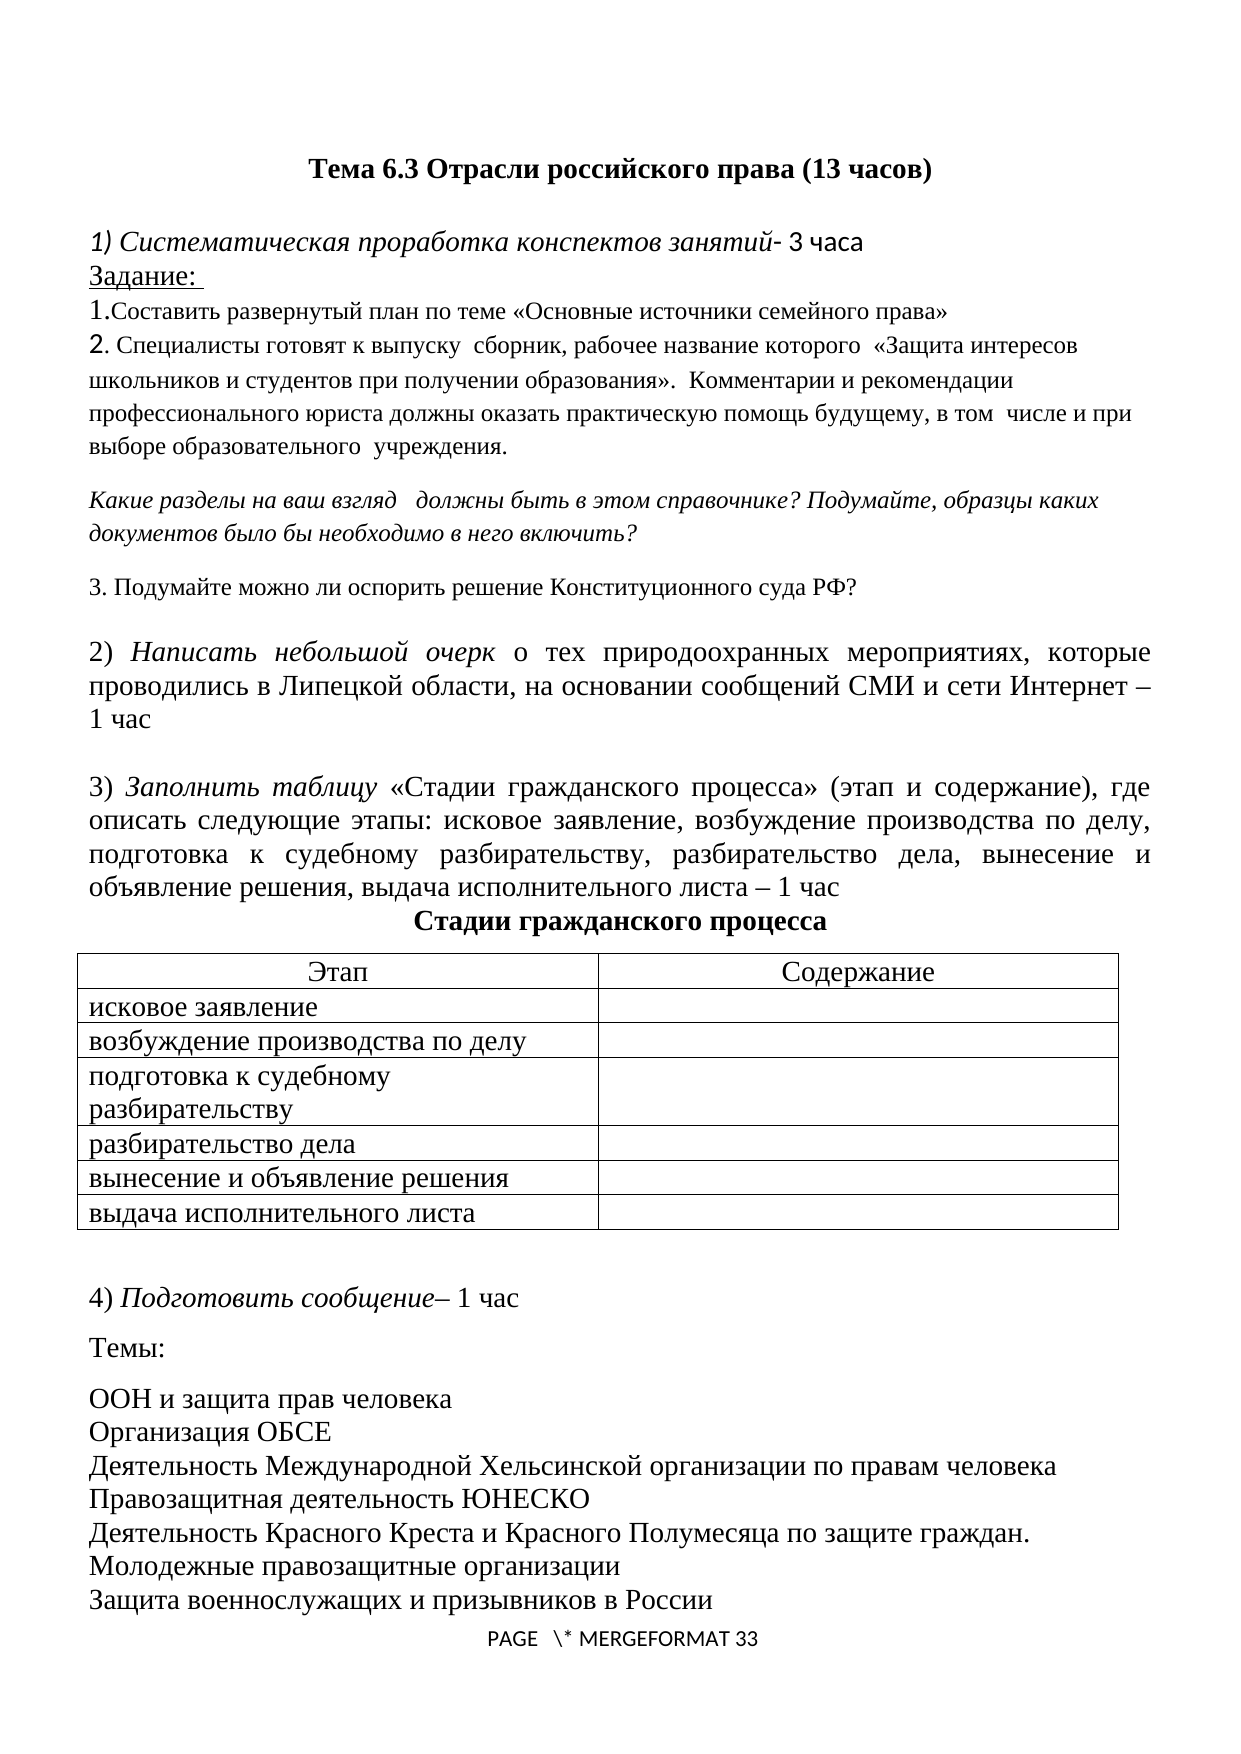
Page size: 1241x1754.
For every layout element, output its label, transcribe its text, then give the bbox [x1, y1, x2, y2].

text 2) Написать небольшой очерк о тех природоохранных мероприятиях, которые проводились в Липецкой области, на основании сообщений СМИ и сети Интернет – 1 час [89, 634, 1152, 735]
text Деятельность Международной Хельсинской организации по правам человека [89, 1448, 1152, 1481]
table_cell [599, 1195, 1118, 1229]
text Молодежные правозащитные организации [89, 1548, 1152, 1582]
text 1) Систематическая проработка конспектов занятий- 3 часа [89, 223, 1152, 258]
text Организация ОБСЕ [89, 1414, 1152, 1448]
table_header Содержание [599, 954, 1118, 988]
table_cell [599, 989, 1118, 1022]
list Темы: [89, 1330, 1152, 1364]
table_cell возбуждение производства по делу [78, 1023, 598, 1057]
list Задание: [89, 258, 1152, 292]
table_cell [599, 1058, 1118, 1125]
table_cell вынесение и объявление решения [78, 1161, 598, 1194]
table_cell подготовка к судебному разбирательству [78, 1058, 598, 1125]
table_header Этап [78, 954, 598, 988]
table_cell [599, 1161, 1118, 1194]
list 4) Подготовить сообщение– 1 час [89, 1280, 1152, 1314]
text Какие разделы на ваш взгляд должны быть в этом справочнике? Подумайте, образцы каких документов было бы необходимо в него включить? [89, 485, 1152, 547]
text ООН и защита прав человека [89, 1381, 1152, 1414]
list 3) Заполнить таблицу «Стадии гражданского процесса» (этап и содержание), где описать следующие этапы: исковое заявление, возбуждение производства по делу, подготовка к судебному разбирательству, разбирательство дела, вынесение и объявление решения, выдача исполнительного листа – 1 час [89, 769, 1152, 903]
text Правозащитная деятельность ЮНЕСКО [89, 1481, 1152, 1515]
text Защита военнослужащих и призывников в России [89, 1582, 1152, 1616]
table_cell выдача исполнительного листа [78, 1195, 598, 1229]
list 1.Составить развернутый план по теме «Основные источники семейного права» [89, 292, 1152, 326]
list Стадии гражданского процесса [89, 903, 1152, 936]
table_cell разбирательство дела [78, 1126, 598, 1159]
text Деятельность Красного Креста и Красного Полумесяца по защите граждан. [89, 1515, 1152, 1548]
list 3. Подумайте можно ли оспорить решение Конституционного суда РФ? [89, 572, 1152, 601]
text Тема 6.3 Отрасли российского права (13 часов) [89, 152, 1152, 185]
table_cell исковое заявление [78, 989, 598, 1022]
table_cell [599, 1023, 1118, 1057]
table_cell [599, 1126, 1118, 1159]
text 2. Специалисты готовят к выпуску сборник, рабочее название которого «Защита интересов школьников и студентов при получении образования». Комментарии и рекомендации профессионального юриста должны оказать практическую помощь будущему, в том числе и при выборе образовательного учреждения. [89, 326, 1152, 460]
